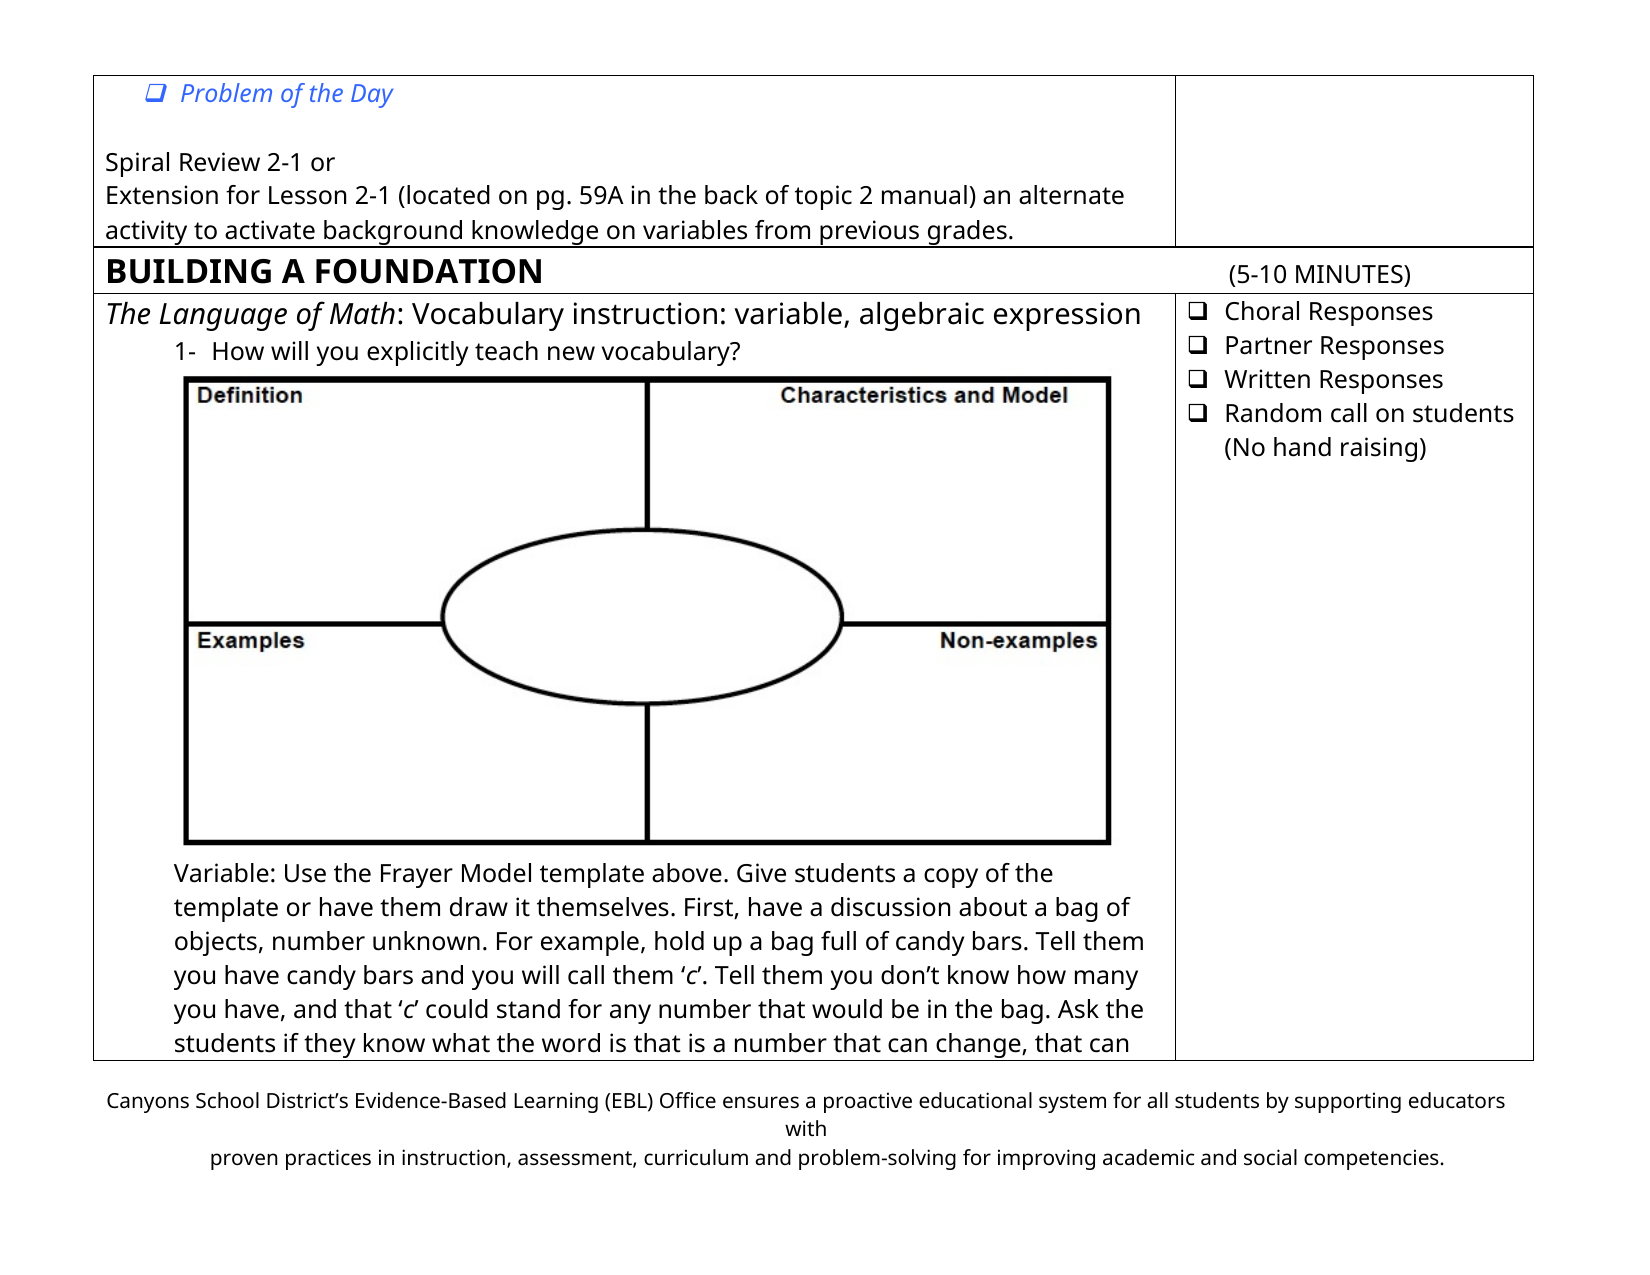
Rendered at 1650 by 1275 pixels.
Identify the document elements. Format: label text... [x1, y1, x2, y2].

picture [173, 367, 1126, 856]
table_cell BUILDING A FOUNDATION (5-10 MINUTES) [94, 248, 1533, 293]
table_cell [1176, 76, 1533, 246]
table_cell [94, 294, 1175, 1060]
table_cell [1176, 294, 1533, 1060]
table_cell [94, 76, 1175, 246]
